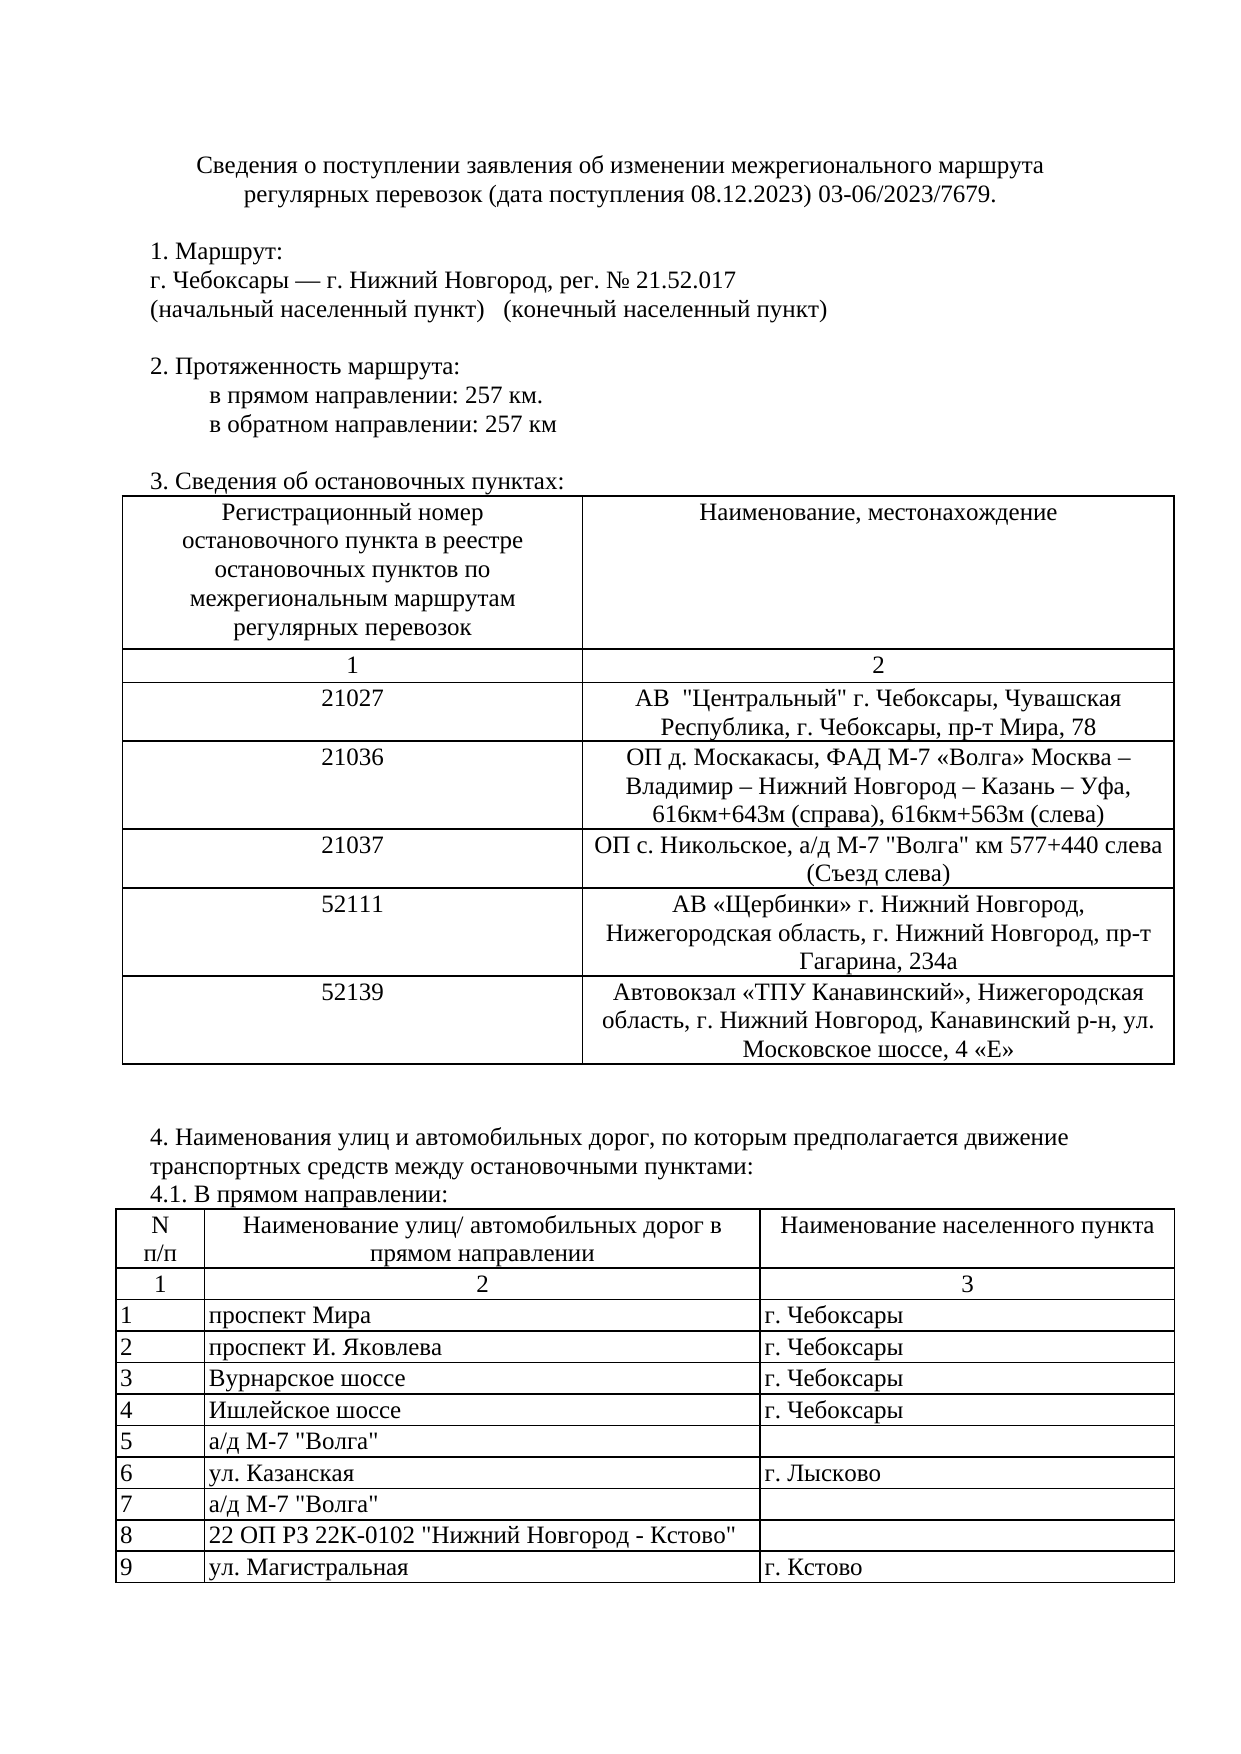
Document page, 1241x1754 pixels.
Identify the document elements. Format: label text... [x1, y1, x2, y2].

table_cell 5 [117, 1426, 204, 1456]
table_cell г. Лысково [761, 1458, 1174, 1487]
table_cell ул. Магистральная [205, 1552, 759, 1582]
text 4. Наименования улиц и автомобильных дорог, по которым предполагается движение транспортных средств между остановочными пунктами: [150, 1122, 1090, 1179]
table_cell 1 [117, 1269, 204, 1299]
table_cell [761, 1426, 1174, 1456]
table_header Наименование, местонахождение [583, 497, 1173, 648]
table_header N п/п [117, 1210, 204, 1267]
table_cell 52111 [123, 889, 582, 975]
table_cell 8 [117, 1521, 204, 1550]
table_cell 1 [123, 650, 582, 681]
table_cell 7 [117, 1489, 204, 1519]
text 2. Протяженность маршрута: [150, 351, 1090, 380]
table_cell 9 [117, 1552, 204, 1582]
table_cell г. Чебоксары [761, 1332, 1174, 1362]
text в обратном направлении: 257 км [150, 409, 1090, 437]
table_cell 52139 [123, 977, 582, 1063]
table_cell АВ «Щербинки» г. Нижний Новгород, Нижегородская область, г. Нижний Новгород, пр-т Гагарина, 234а [583, 889, 1173, 975]
table_cell ОП с. Никольское, а/д М-7 "Волга" км 577+440 слева (Съезд слева) [583, 830, 1173, 887]
table_cell г. Чебоксары [761, 1300, 1174, 1330]
table_cell 4 [117, 1395, 204, 1424]
text 1. Маршрут: [150, 236, 1090, 265]
table_cell г. Кстово [761, 1552, 1174, 1582]
table_cell Ишлейское шоссе [205, 1395, 759, 1424]
table_cell АВ "Центральный" г. Чебоксары, Чувашская Республика, г. Чебоксары, пр-т Мира, 78 [583, 683, 1173, 740]
table_cell 2 [205, 1269, 759, 1299]
table_cell г. Чебоксары [761, 1395, 1174, 1424]
table_header Регистрационный номер остановочного пункта в реестре остановочных пунктов по межрегиональным маршрутам регулярных перевозок [123, 497, 582, 648]
table_cell Автовокзал «ТПУ Канавинский», Нижегородская область, г. Нижний Новгород, Канавинский р-н, ул. Московское шоссе, 4 «Е» [583, 977, 1173, 1063]
text в прямом направлении: 257 км. [150, 380, 1090, 409]
table_cell 3 [117, 1363, 204, 1393]
table_cell 1 [117, 1300, 204, 1330]
table_cell а/д М-7 "Волга" [205, 1489, 759, 1519]
table_cell проспект И. Яковлева [205, 1332, 759, 1362]
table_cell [205, 1521, 759, 1550]
table_cell 3 [761, 1269, 1174, 1299]
table_cell [761, 1489, 1174, 1519]
table_cell ул. Казанская [205, 1458, 759, 1487]
table_cell 2 [583, 650, 1173, 681]
table_cell 21037 [123, 830, 582, 887]
table_cell проспект Мира [205, 1300, 759, 1330]
table_cell 21036 [123, 742, 582, 828]
table_cell ОП д. Москакасы, ФАД М-7 «Волга» Москва – Владимир – Нижний Новгород – Казань – Уфа, 616км+643м (справа), 616км+563м (слева) [583, 742, 1173, 828]
text 3. Сведения об остановочных пунктах: [150, 466, 1090, 495]
table_cell 6 [117, 1458, 204, 1487]
table_header Наименование улиц/ автомобильных дорог в прямом направлении [205, 1210, 759, 1267]
text г. Чебоксары — г. Нижний Новгород, рег. № 21.52.017 [150, 265, 1090, 294]
text (начальный населенный пункт) (конечный населенный пункт) [150, 294, 1090, 322]
text 4.1. В прямом направлении: [150, 1179, 1090, 1208]
table_cell Вурнарское шоссе [205, 1363, 759, 1393]
table_cell 21027 [123, 683, 582, 740]
table_cell г. Чебоксары [761, 1363, 1174, 1393]
table_cell [761, 1521, 1174, 1550]
table_cell а/д М-7 "Волга" [205, 1426, 759, 1456]
table_cell 2 [117, 1332, 204, 1362]
table_header Наименование населенного пункта [761, 1210, 1174, 1267]
text Сведения о поступлении заявления об изменении межрегионального маршрута регулярных перевозок (дата поступления 08.12.2023) 03-06/2023/7679. [150, 150, 1090, 207]
